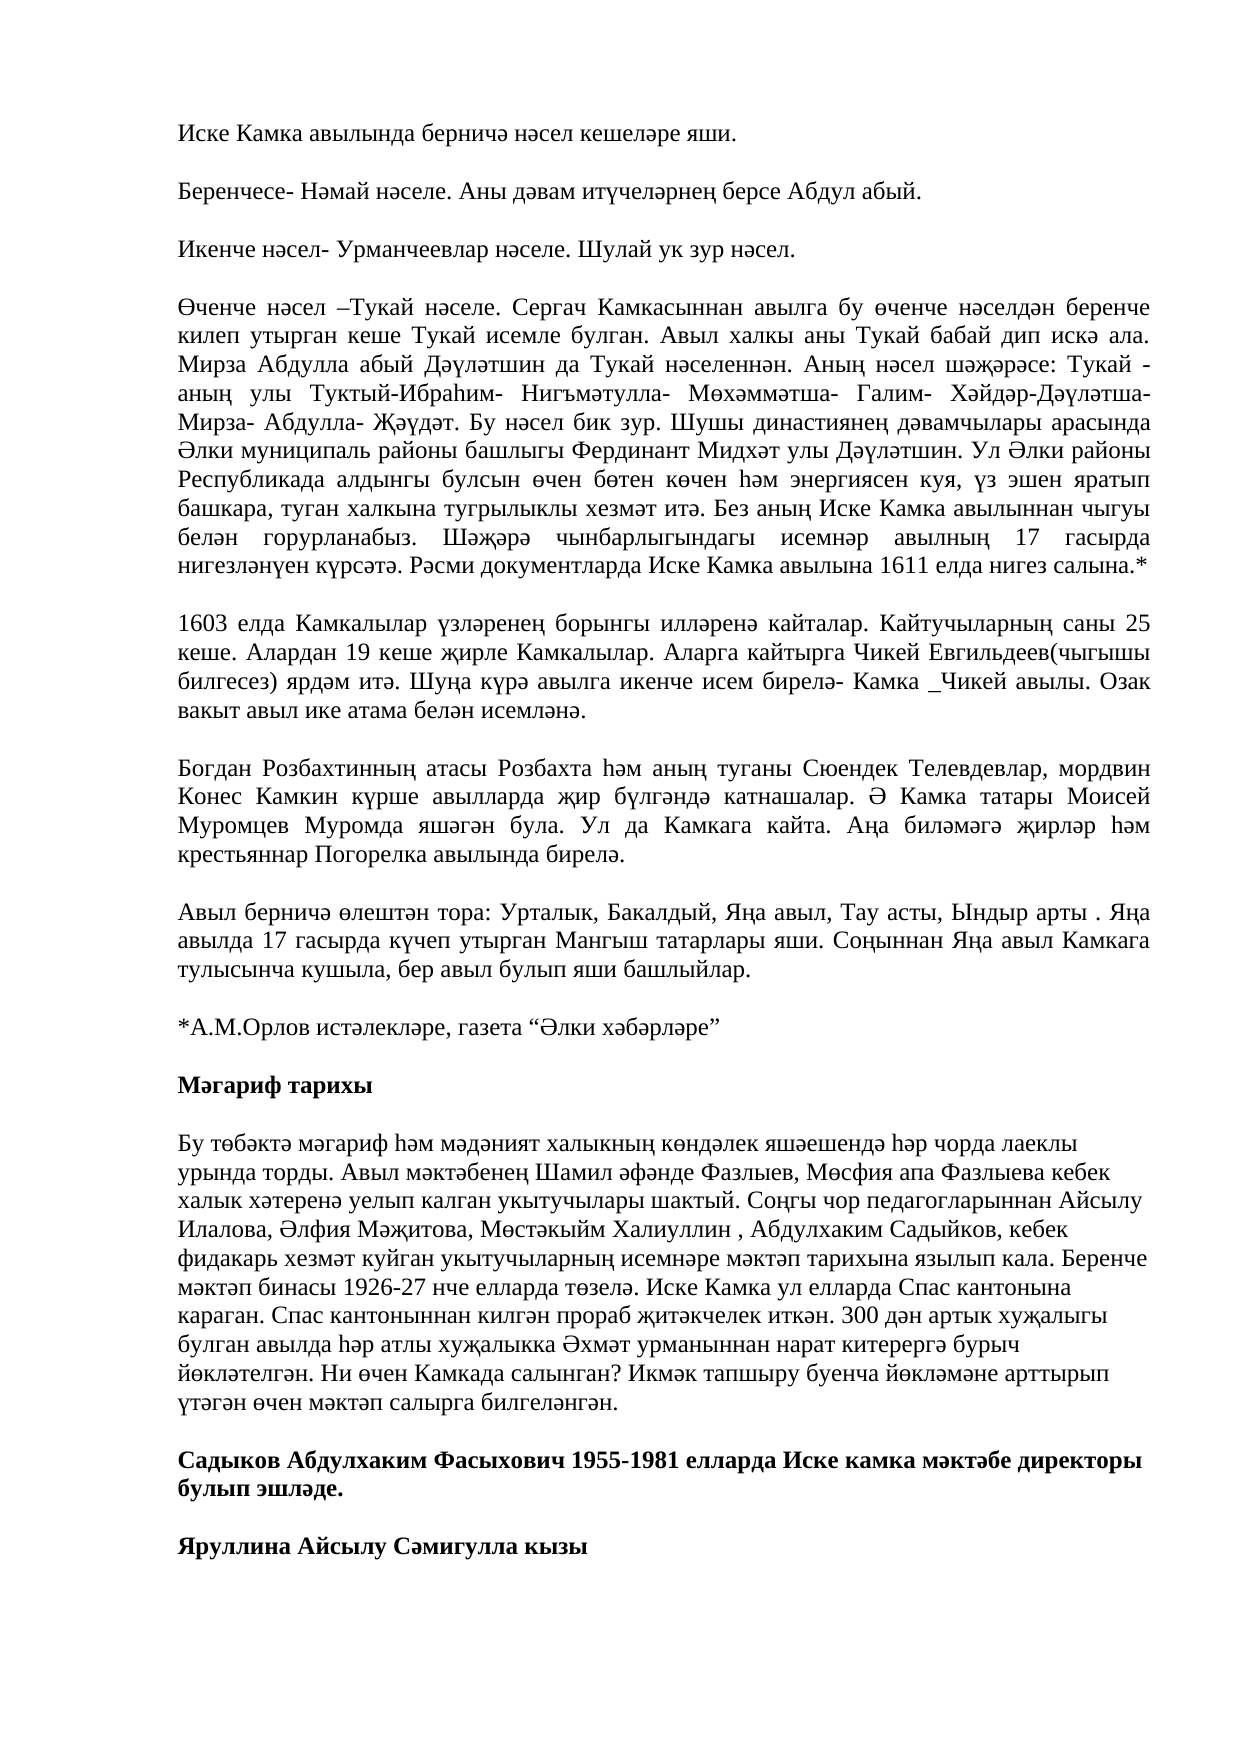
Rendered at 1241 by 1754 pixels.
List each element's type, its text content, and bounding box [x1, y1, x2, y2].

text Бу төбәктә мәгариф һәм мәдәният халыкның көндәлек яшәешендә һәр чорда лаеклы урында торды. Авыл мәктәбенең Шамил әфәнде Фазлыев, Мөсфия апа Фазлыева кебек халык хәтеренә уелып калган укытучылары шактый. Соңгы чор педагогларыннан Айсылу Илалова, Әлфия Мәҗитова, Мөстәкыйм Халиуллин , Абдулхаким Садыйков, кебек фидакарь хезмәт куйган укытучыларның исемнәре мәктәп тарихына язылып кала. Беренче мәктәп бинасы 1926-27 нче елларда төзелә. Иске Камка ул елларда Спас кантонына караган. Спас кантоныннан килгән прораб җитәкчелек иткән. 300 дән артык хуҗалыгы булган авылда һәр атлы хуҗалыкка Әхмәт урманыннан нарат китерергә бурыч йөкләтелгән. Ни өчен Камкада салынган? Икмәк тапшыру буенча йөкләмәне арттырып үтәгән өчен мәктәп салырга билгеләнгән. [177, 1128, 1152, 1416]
text Иске Камка авылында берничә нәсел кешеләре яши. [177, 118, 1152, 147]
text Икенче нәсел- Урманчеевлар нәселе. Шулай ук зур нәсел. [177, 234, 1152, 263]
text *А.М.Орлов истәлекләре, газета “Әлки хәбәрләре” [177, 1012, 1152, 1041]
text Садыков Абдулхаким Фасыхович 1955-1981 елларда Иске камка мәктәбе директоры булып эшләде. [177, 1445, 1152, 1502]
text 1603 елда Камкалылар үзләренең борынгы илләренә кайталар. Кайтучыларның саны 25 кеше. Алардан 19 кеше җирле Камкалылар. Аларга кайтырга Чикей Евгильдеев(чыгышы билгесез) ярдәм итә. Шуңа күрә авылга икенче исем бирелә- Камка _Чикей авылы. Озак вакыт авыл ике атама белән исемләнә. [177, 608, 1152, 723]
text Мәгариф тарихы [177, 1070, 1152, 1099]
text Яруллина Айсылу Сәмигулла кызы [177, 1531, 1152, 1560]
text Авыл берничә өлештән тора: Урталык, Бакалдый, Яңа авыл, Тау асты, Ындыр арты . Яңа авылда 17 гасырда күчеп утырган Мангыш татарлары яши. Соңыннан Яңа авыл Камкага тулысынча кушыла, бер авыл булып яши башлыйлар. [177, 897, 1152, 983]
text Беренчесе- Нәмай нәселе. Аны дәвам итүчеләрнең берсе Абдул абый. [177, 176, 1152, 205]
text Өченче нәсел –Тукай нәселе. Сергач Камкасыннан авылга бу өченче нәселдән беренче килеп утырган кеше Тукай исемле булган. Авыл халкы аны Тукай бабай дип искә ала. Мирза Абдулла абый Дәүләтшин да Тукай нәселеннән. Аның нәсел шәҗәрәсе: Тукай - аның улы Туктый-Ибраһим- Нигъмәтулла- Мөхәммәтша- Галим- Хәйдәр-Дәүләтша- Мирза- Абдулла- Җәүдәт. Бу нәсел бик зур. Шушы династиянең дәвамчылары арасында Әлки муниципаль районы башлыгы Фердинант Мидхәт улы Дәүләтшин. Ул Әлки районы Республикада алдынгы булсын өчен бөтен көчен һәм энергиясен куя, үз эшен яратып башкара, туган халкына тугрылыклы хезмәт итә. Без аның Иске Камка авылыннан чыгуы белән горурланабыз. Шәҗәрә чынбарлыгындагы исемнәр авылның 17 гасырда нигезләнүен күрсәтә. Рәсми документларда Иске Камка авылына 1611 елда нигез салына.* [177, 292, 1152, 579]
text Богдан Розбахтинның атасы Розбахта һәм аның туганы Сюендек Телевдевлар, мордвин Конес Камкин күрше авылларда җир бүлгәндә катнашалар. Ә Камка татары Моисей Муромцев Муромда яшәгән була. Ул да Камкага кайта. Аңа биләмәгә җирләр һәм крестьяннар Погорелка авылында бирелә. [177, 753, 1152, 868]
